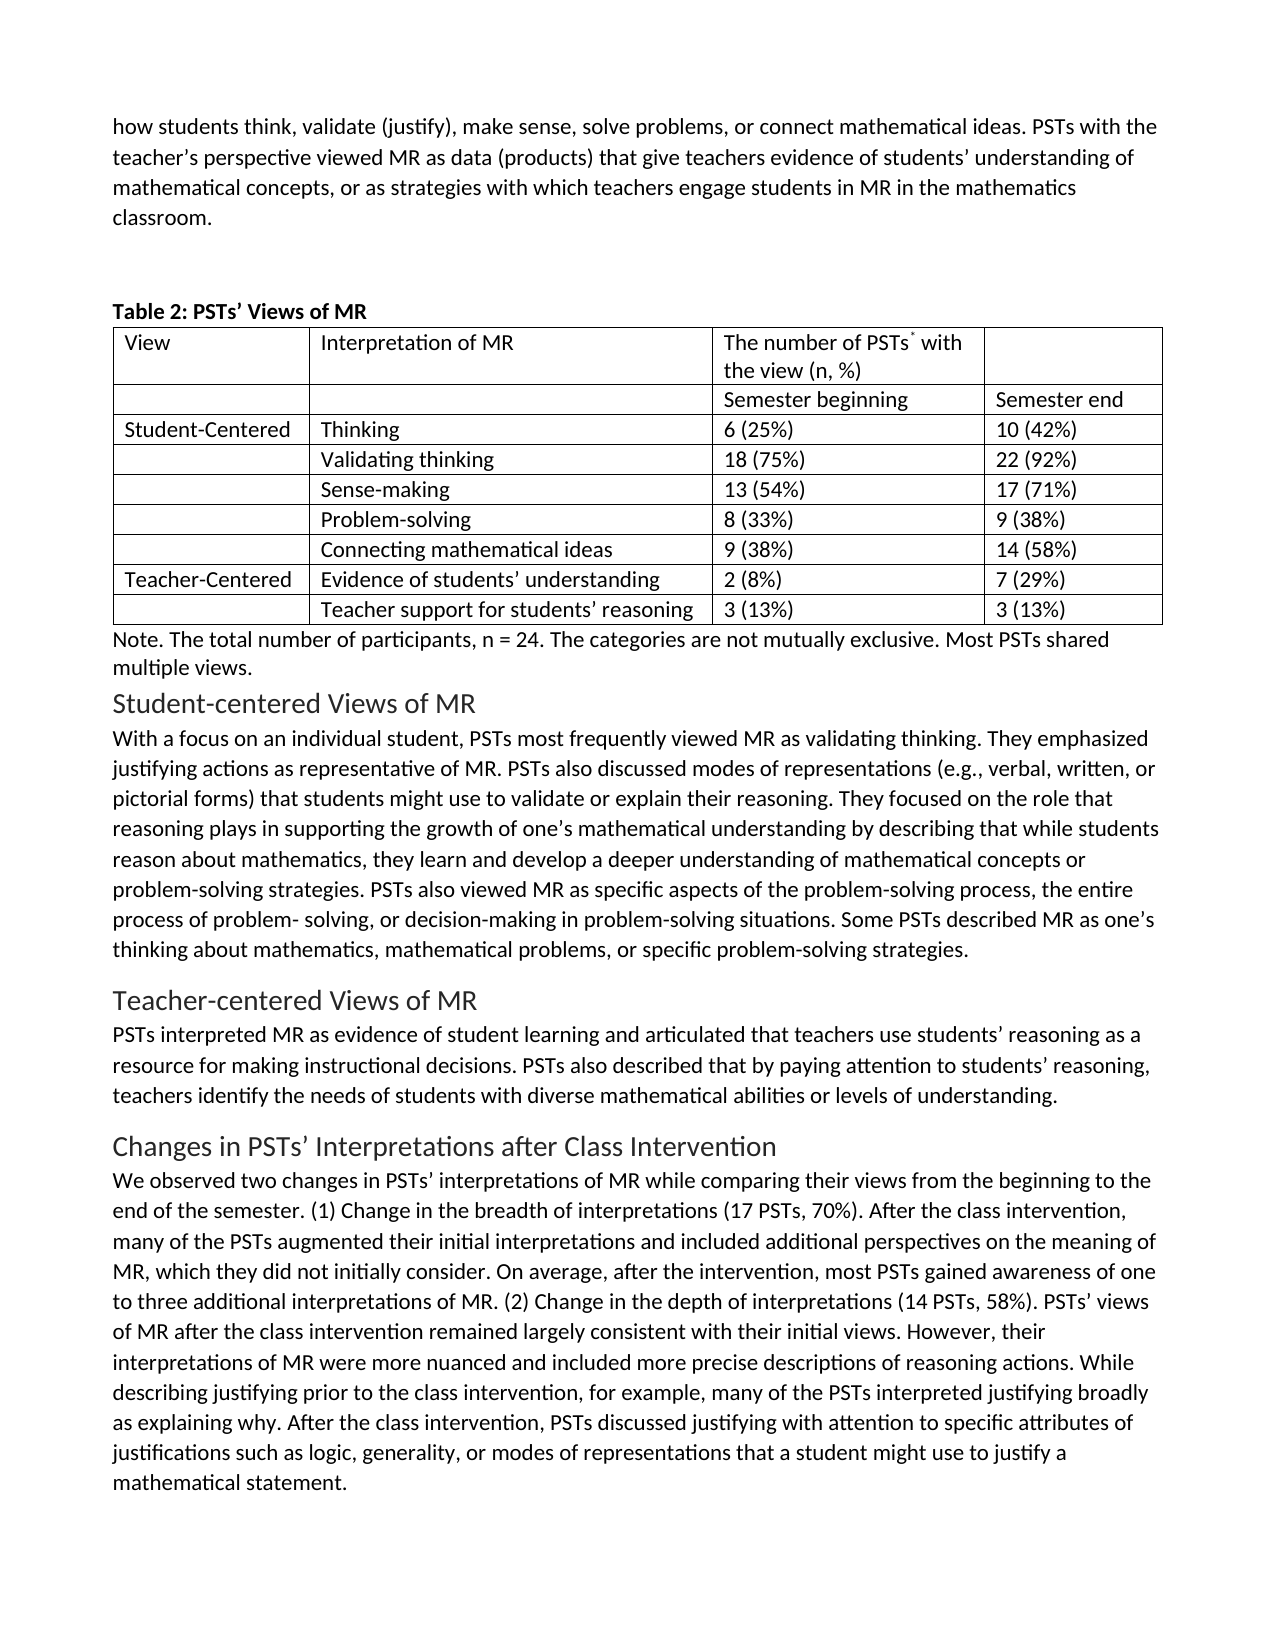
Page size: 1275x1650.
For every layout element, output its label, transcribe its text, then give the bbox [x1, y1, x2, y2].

table_cell Evidence of students’ understanding [310, 565, 712, 594]
table_cell Connecting mathematical ideas [310, 535, 712, 564]
table_cell Problem-solving [310, 505, 712, 534]
text Table 2: PSTs’ Views of MR [112, 297, 1162, 325]
table_cell 10 (42%) [985, 415, 1162, 444]
text PSTs interpreted MR as evidence of student learning and articulated that teachers use students’ reasoning as a resource for making instructional decisions. PSTs also described that by paying attention to students’ reasoning, teachers identify the needs of students with diverse mathematical abilities or levels of understanding. [112, 1021, 1162, 1109]
table_cell 8 (33%) [713, 505, 984, 534]
table_cell [114, 385, 309, 414]
table_header [985, 328, 1162, 384]
table_cell 9 (38%) [985, 505, 1162, 534]
table_cell 2 (8%) [713, 565, 984, 594]
table_cell Teacher support for students’ reasoning [310, 595, 712, 624]
table_cell 6 (25%) [713, 415, 984, 444]
subtitle Changes in PSTs’ Interpretations after Class Intervention [112, 1128, 1162, 1163]
table_cell [114, 505, 309, 534]
table_cell 3 (13%) [985, 595, 1162, 624]
table_cell Student-Centered [114, 415, 309, 444]
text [112, 112, 1162, 231]
table_cell [114, 445, 309, 474]
subtitle Student-centered Views of MR [112, 685, 1162, 721]
text We observed two changes in PSTs’ interpretations of MR while comparing their views from the beginning to the end of the semester. (1) Change in the breadth of interpretations (17 PSTs, 70%). After the class intervention, many of the PSTs augmented their initial interpretations and included additional perspectives on the meaning of MR, which they did not initially consider. On average, after the intervention, most PSTs gained awareness of one to three additional interpretations of MR. (2) Change in the depth of interpretations (14 PSTs, 58%). PSTs’ views of MR after the class intervention remained largely consistent with their initial views. However, their interpretations of MR were more nuanced and included more precise descriptions of reasoning actions. While describing justifying prior to the class intervention, for example, many of the PSTs interpreted justifying broadly as explaining why. After the class intervention, PSTs discussed justifying with attention to specific attributes of justifications such as logic, generality, or modes of representations that a student might use to justify a mathematical statement. [112, 1166, 1162, 1496]
table_cell Teacher-Centered [114, 565, 309, 594]
table_cell Validating thinking [310, 445, 712, 474]
text Note. The total number of participants, n = 24. The categories are not mutually exclusive. Most PSTs shared multiple views. [112, 625, 1162, 681]
table_cell [114, 535, 309, 564]
subtitle Teacher-centered Views of MR [112, 982, 1162, 1018]
table_cell [310, 385, 712, 414]
table_cell Thinking [310, 415, 712, 444]
table_cell 9 (38%) [713, 535, 984, 564]
table_cell 18 (75%) [713, 445, 984, 474]
table_cell Semester end [985, 385, 1162, 414]
table_cell 13 (54%) [713, 475, 984, 504]
table_cell 14 (58%) [985, 535, 1162, 564]
table_header The number of PSTs* with the view (n, %) [713, 328, 984, 384]
table_cell 17 (71%) [985, 475, 1162, 504]
table_cell 3 (13%) [713, 595, 984, 624]
table_cell Sense-making [310, 475, 712, 504]
table_cell 22 (92%) [985, 445, 1162, 474]
table_cell [114, 475, 309, 504]
table_cell [114, 595, 309, 624]
table_cell 7 (29%) [985, 565, 1162, 594]
table_header View [114, 328, 309, 384]
text With a focus on an individual student, PSTs most frequently viewed MR as validating thinking. They emphasized justifying actions as representative of MR. PSTs also discussed modes of representations (e.g., verbal, written, or pictorial forms) that students might use to validate or explain their reasoning. They focused on the role that reasoning plays in supporting the growth of one’s mathematical understanding by describing that while students reason about mathematics, they learn and develop a deeper understanding of mathematical concepts or problem-solving strategies. PSTs also viewed MR as specific aspects of the problem-solving process, the entire process of problem- solving, or decision-making in problem-solving situations. Some PSTs described MR as one’s thinking about mathematics, mathematical problems, or specific problem-solving strategies. [112, 724, 1162, 963]
table_header Interpretation of MR [310, 328, 712, 384]
table_cell Semester beginning [713, 385, 984, 414]
